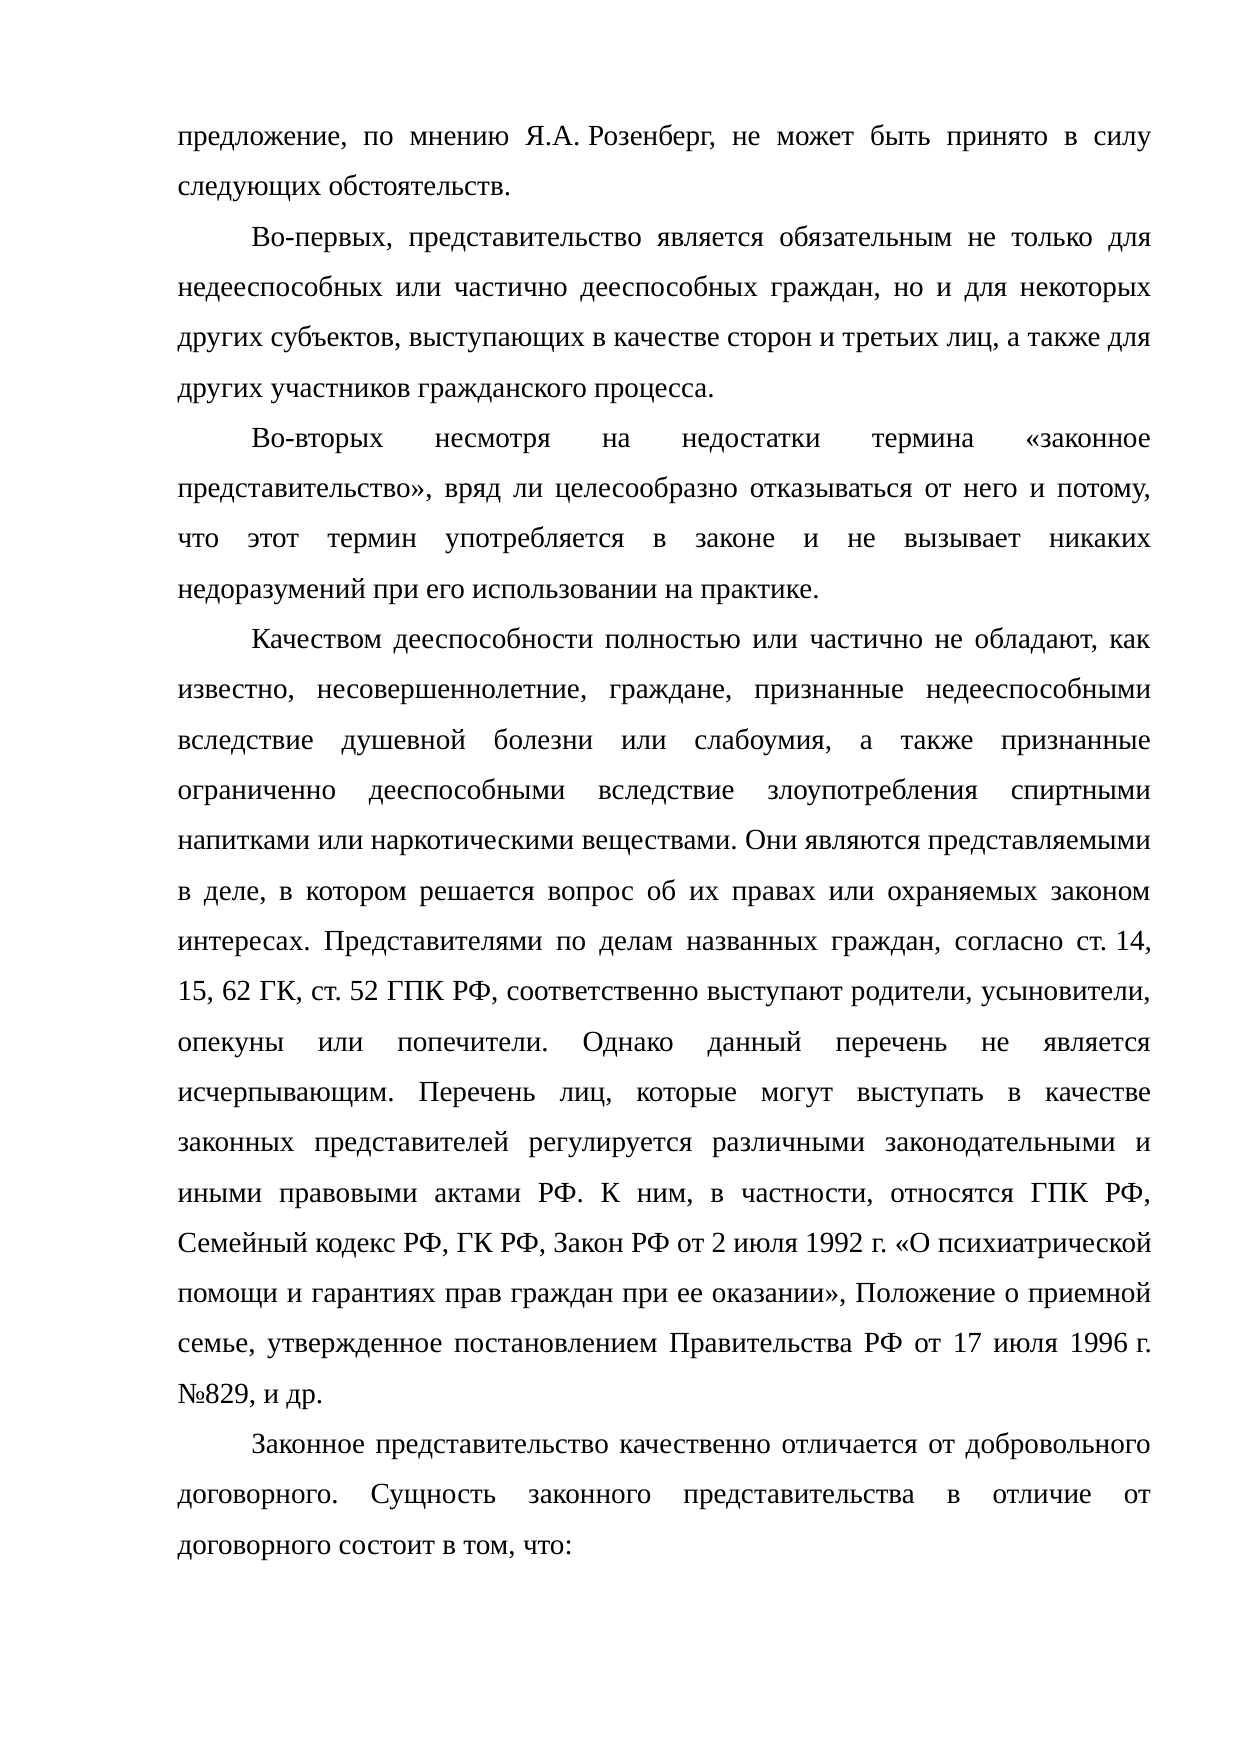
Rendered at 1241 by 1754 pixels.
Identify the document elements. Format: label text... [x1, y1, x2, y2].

text Качеством дееспособности полностью или частично не обладают, как известно, несовершеннолетние, граждане, признанные недееспособными вследствие душевной болезни или слабоумия, а также признанные ограниченно дееспособными вследствие злоупотребления спиртными напитками или наркотическими веществами. Они являются представляемыми в деле, в котором решается вопрос об их правах или охраняемых законом интересах. Представителями по делам названных граждан, согласно ст. 14, 15, 62 ГК, ст. 52 ГПК РФ, соответственно выступают родители, усыновители, опекуны или попечители. Однако данный перечень не является исчерпывающим. Перечень лиц, которые могут выступать в качестве законных представителей регулируется различными законодательными и иными правовыми актами РФ. К ним, в частности, относятся ГПК РФ, Семейный кодекс РФ, ГК РФ, Закон РФ от 2 июля 1992 г. «О психиатрической помощи и гарантиях прав граждан при ее оказании», Положение о приемной семье, утвержденное постановлением Правительства РФ от 17 июля 1996 г. №829, и др. [177, 621, 1152, 1409]
text Во-вторых несмотря на недостатки термина «законное представительство», вряд ли целесообразно отказываться от него и потому, что этот термин употребляется в законе и не вызывает никаких недоразумений при его использовании на практике. [177, 420, 1152, 604]
text Законное представительство качественно отличается от добровольного договорного. Сущность законного представительства в отличие от договорного состоит в том, что: [177, 1426, 1152, 1560]
text Во-первых, представительство является обязательным не только для недееспособных или частично дееспособных граждан, но и для некоторых других субъектов, выступающих в качестве сторон и третьих лиц, а также для других участников гражданского процесса. [177, 219, 1152, 403]
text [177, 118, 1152, 202]
